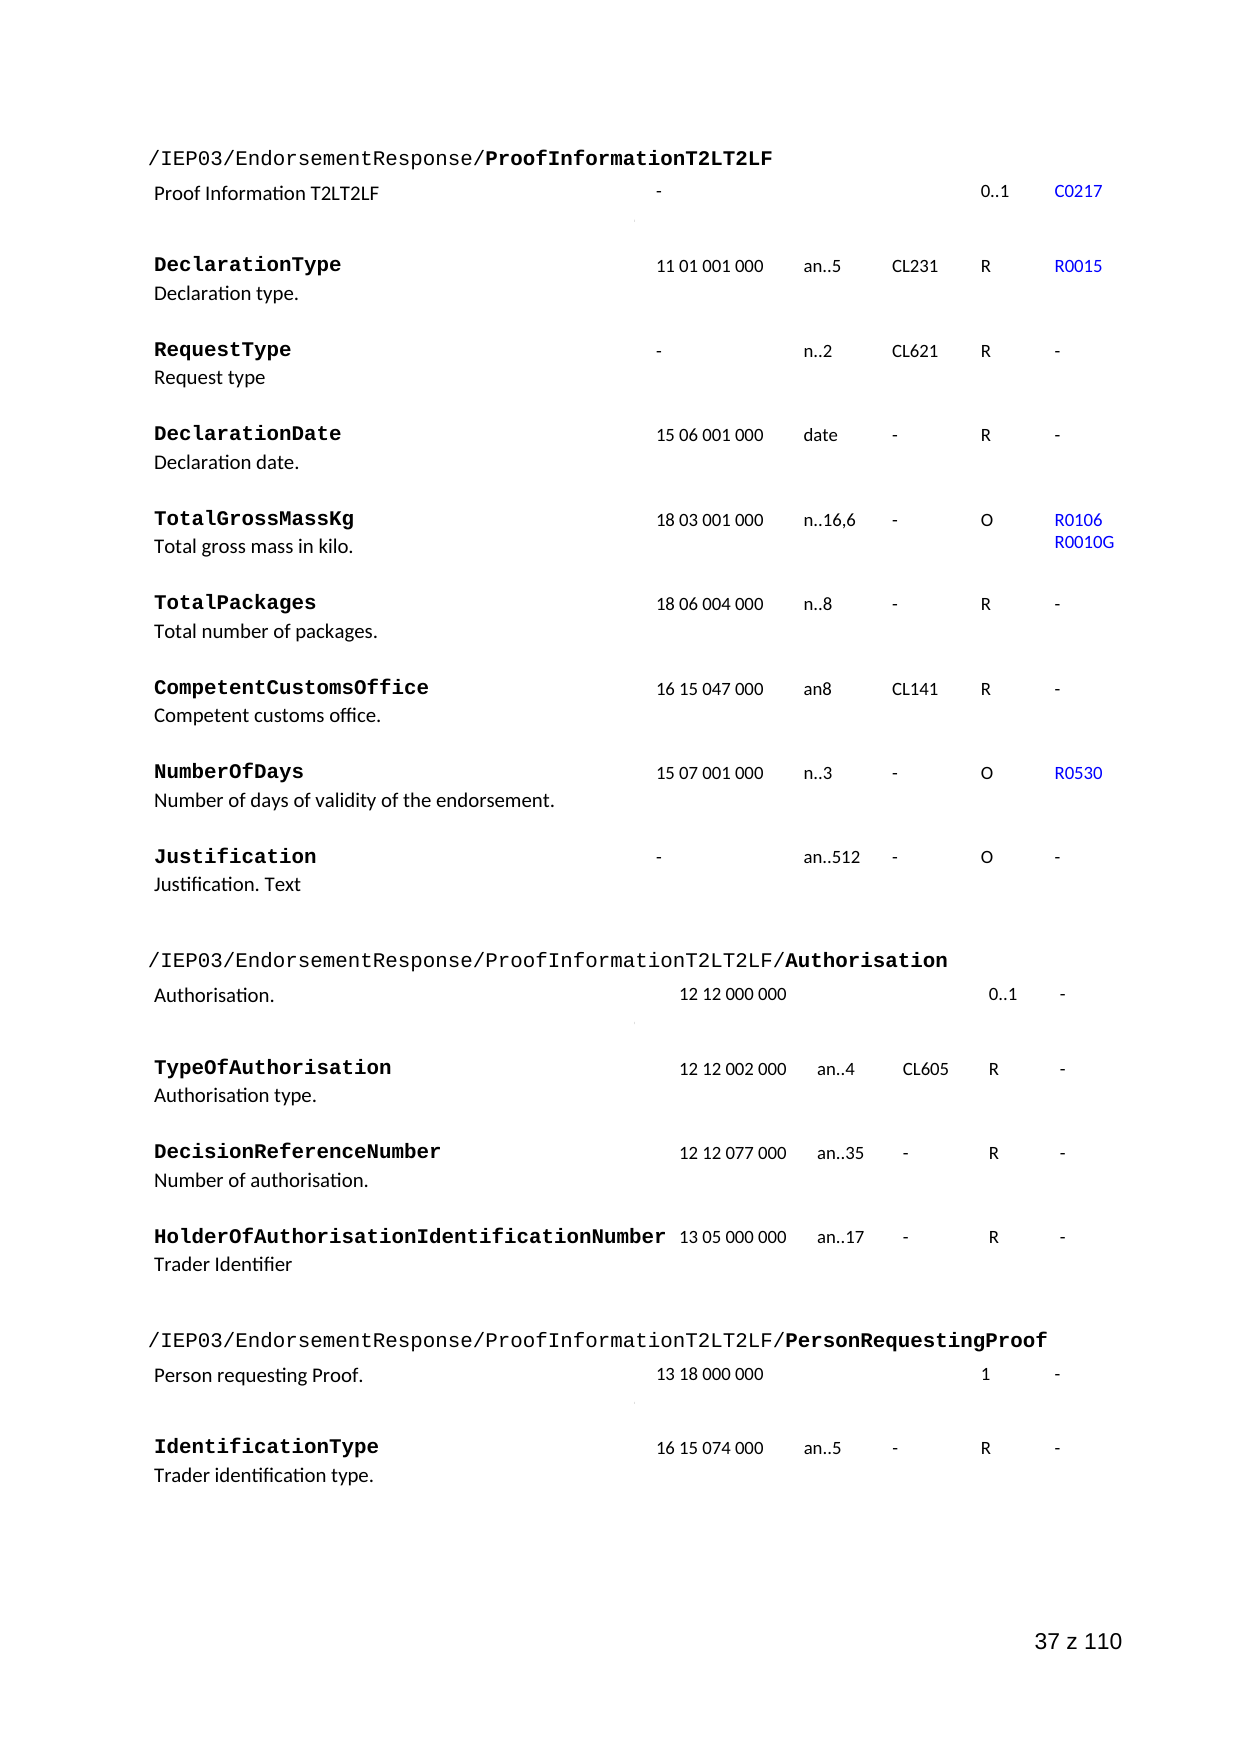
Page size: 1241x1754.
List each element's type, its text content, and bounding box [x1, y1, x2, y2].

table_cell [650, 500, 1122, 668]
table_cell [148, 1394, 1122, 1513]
text /IEP03/EndorsementResponse/ProofInformationT2LT2LF [148, 148, 1122, 171]
text /IEP03/EndorsementResponse/ProofInformationT2LT2LF/Authorisation [148, 950, 1122, 974]
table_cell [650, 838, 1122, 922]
text /IEP03/EndorsementResponse/ProofInformationT2LT2LF/PersonRequestingProof [148, 1330, 1122, 1353]
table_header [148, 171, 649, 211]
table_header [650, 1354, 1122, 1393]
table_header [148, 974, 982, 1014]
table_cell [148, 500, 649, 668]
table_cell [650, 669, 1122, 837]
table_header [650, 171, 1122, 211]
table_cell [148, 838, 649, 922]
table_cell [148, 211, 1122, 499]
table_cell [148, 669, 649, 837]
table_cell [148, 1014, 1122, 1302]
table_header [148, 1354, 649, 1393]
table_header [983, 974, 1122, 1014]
